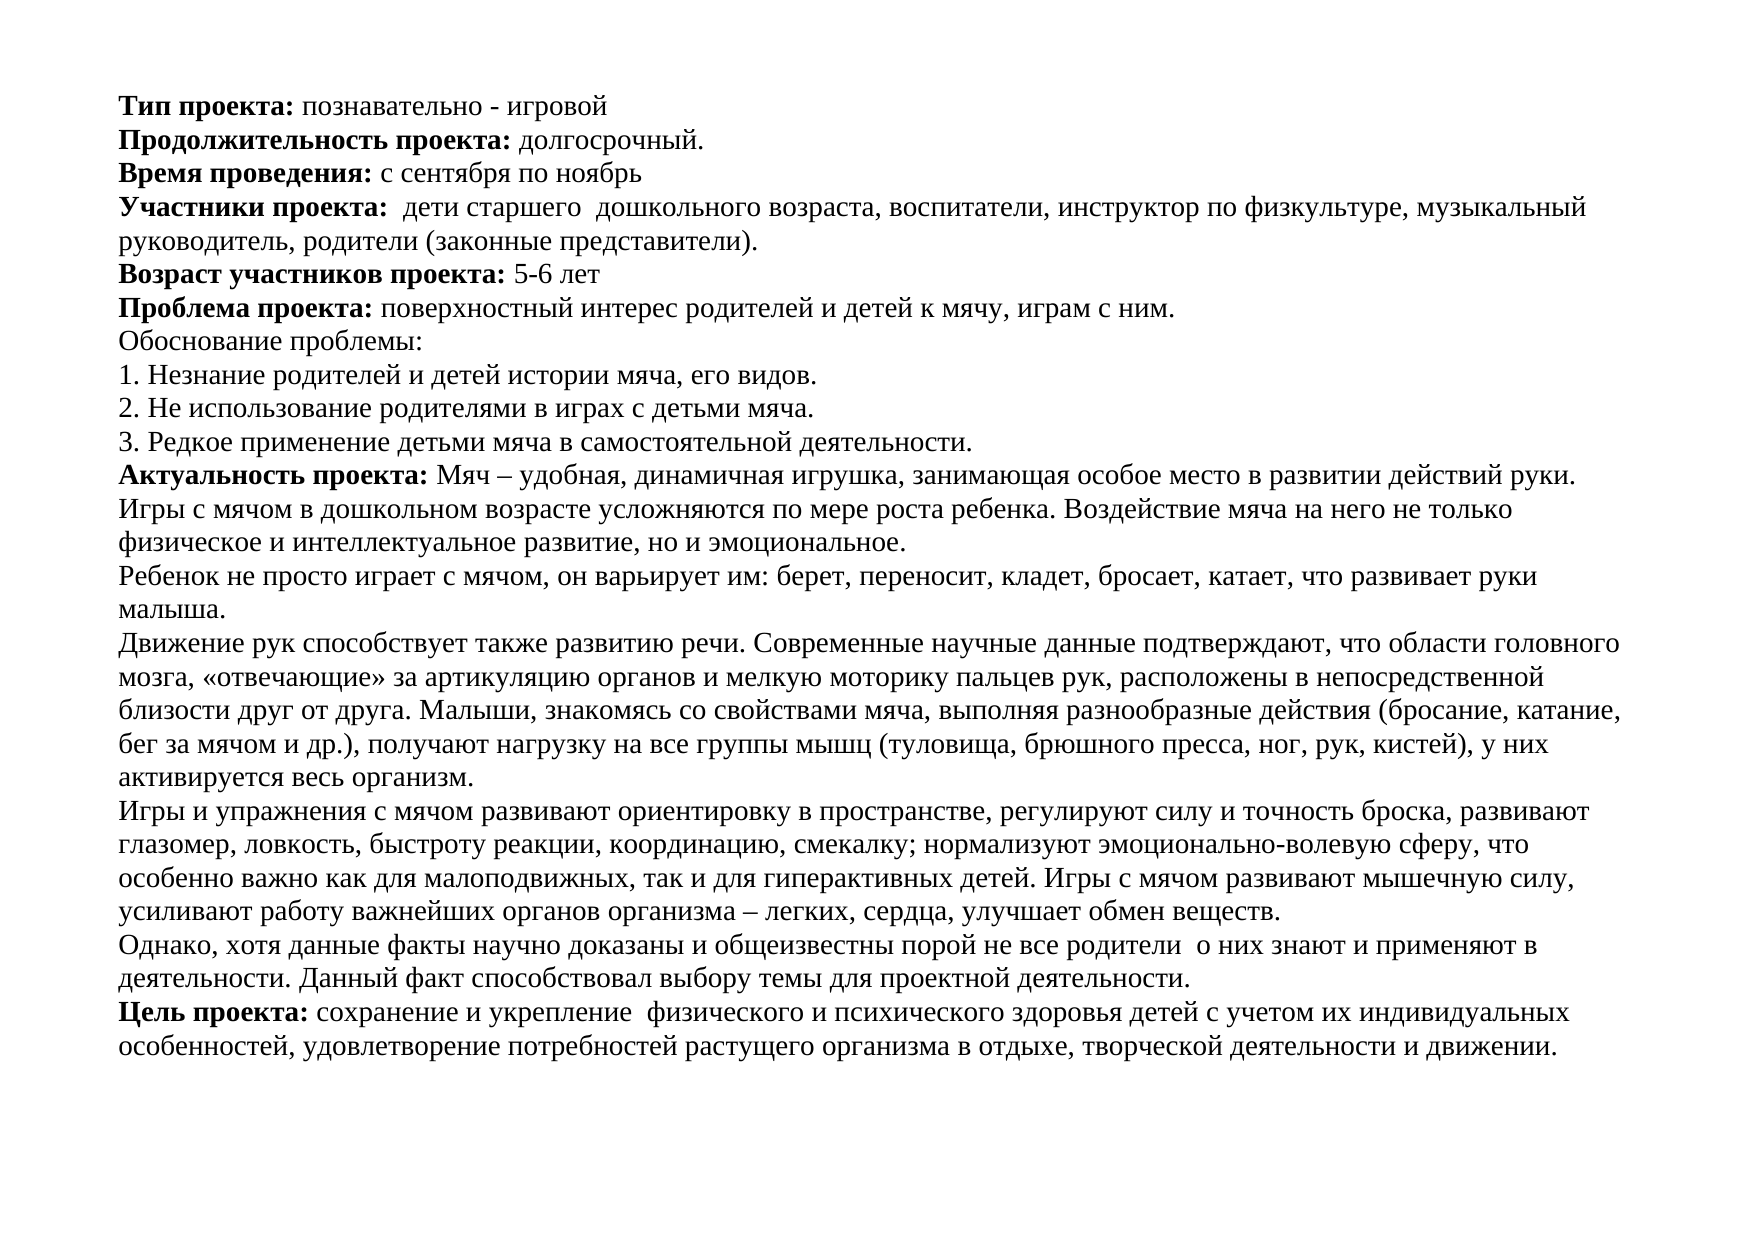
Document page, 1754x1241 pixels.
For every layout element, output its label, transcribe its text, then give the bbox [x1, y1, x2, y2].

text 2. Не использование родителями в играх с детьми мяча. [118, 390, 1636, 424]
text Актуальность проекта: Мяч – удобная, динамичная игрушка, занимающая особое место в развитии действий руки. Игры с мячом в дошкольном возрасте усложняются по мере роста ребенка. Воздействие мяча на него не только физическое и интеллектуальное развитие, но и эмоциональное. [118, 457, 1636, 558]
text Движение рук способствует также развитию речи. Современные научные данные подтверждают, что области головного мозга, «отвечающие» за артикуляцию органов и мелкую моторику пальцев рук, расположены в непосредственной близости друг от друга. Малыши, знакомясь со свойствами мяча, выполняя разнообразные действия (бросание, катание, бег за мячом и др.), получают нагрузку на все группы мышц (туловища, брюшного пресса, ног, рук, кистей), у них активируется весь организм. [118, 625, 1636, 793]
text Проблема проекта: поверхностный интерес родителей и детей к мячу, играм с ним. [118, 290, 1636, 323]
text 1. Незнание родителей и детей истории мяча, его видов. [118, 357, 1636, 390]
text Участники проекта: дети старшего дошкольного возраста, воспитатели, инструктор по физкультуре, музыкальный руководитель, родители (законные представители). [118, 189, 1636, 256]
text Продолжительность проекта: долгосрочный. [118, 122, 1636, 156]
text Тип проекта: познавательно - игровой [118, 88, 1636, 122]
text Обоснование проблемы: [118, 323, 1636, 357]
text Ребенок не просто играет с мячом, он варьирует им: берет, переносит, кладет, бросает, катает, что развивает руки малыша. [118, 558, 1636, 625]
text 3. Редкое применение детьми мяча в самостоятельной деятельности. [118, 424, 1636, 457]
text Время проведения: с сентября по ноябрь [118, 156, 1636, 189]
text Игры и упражнения с мячом развивают ориентировку в пространстве, регулируют силу и точность броска, развивают глазомер, ловкость, быстроту реакции, координацию, смекалку; нормализуют эмоционально-волевую сферу, что особенно важно как для малоподвижных, так и для гиперактивных детей. Игры с мячом развивают мышечную силу, усиливают работу важнейших органов организма – легких, сердца, улучшает обмен веществ. [118, 793, 1636, 927]
text Возраст участников проекта: 5-6 лет [118, 256, 1636, 290]
text Однако, хотя данные факты научно доказаны и общеизвестны порой не все родители о них знают и применяют в деятельности. Данный факт способствовал выбору темы для проектной деятельности. [118, 927, 1636, 994]
text Цель проекта: сохранение и укрепление физического и психического здоровья детей с учетом их индивидуальных особенностей, удовлетворение потребностей растущего организма в отдыхе, творческой деятельности и движении. [118, 994, 1636, 1061]
